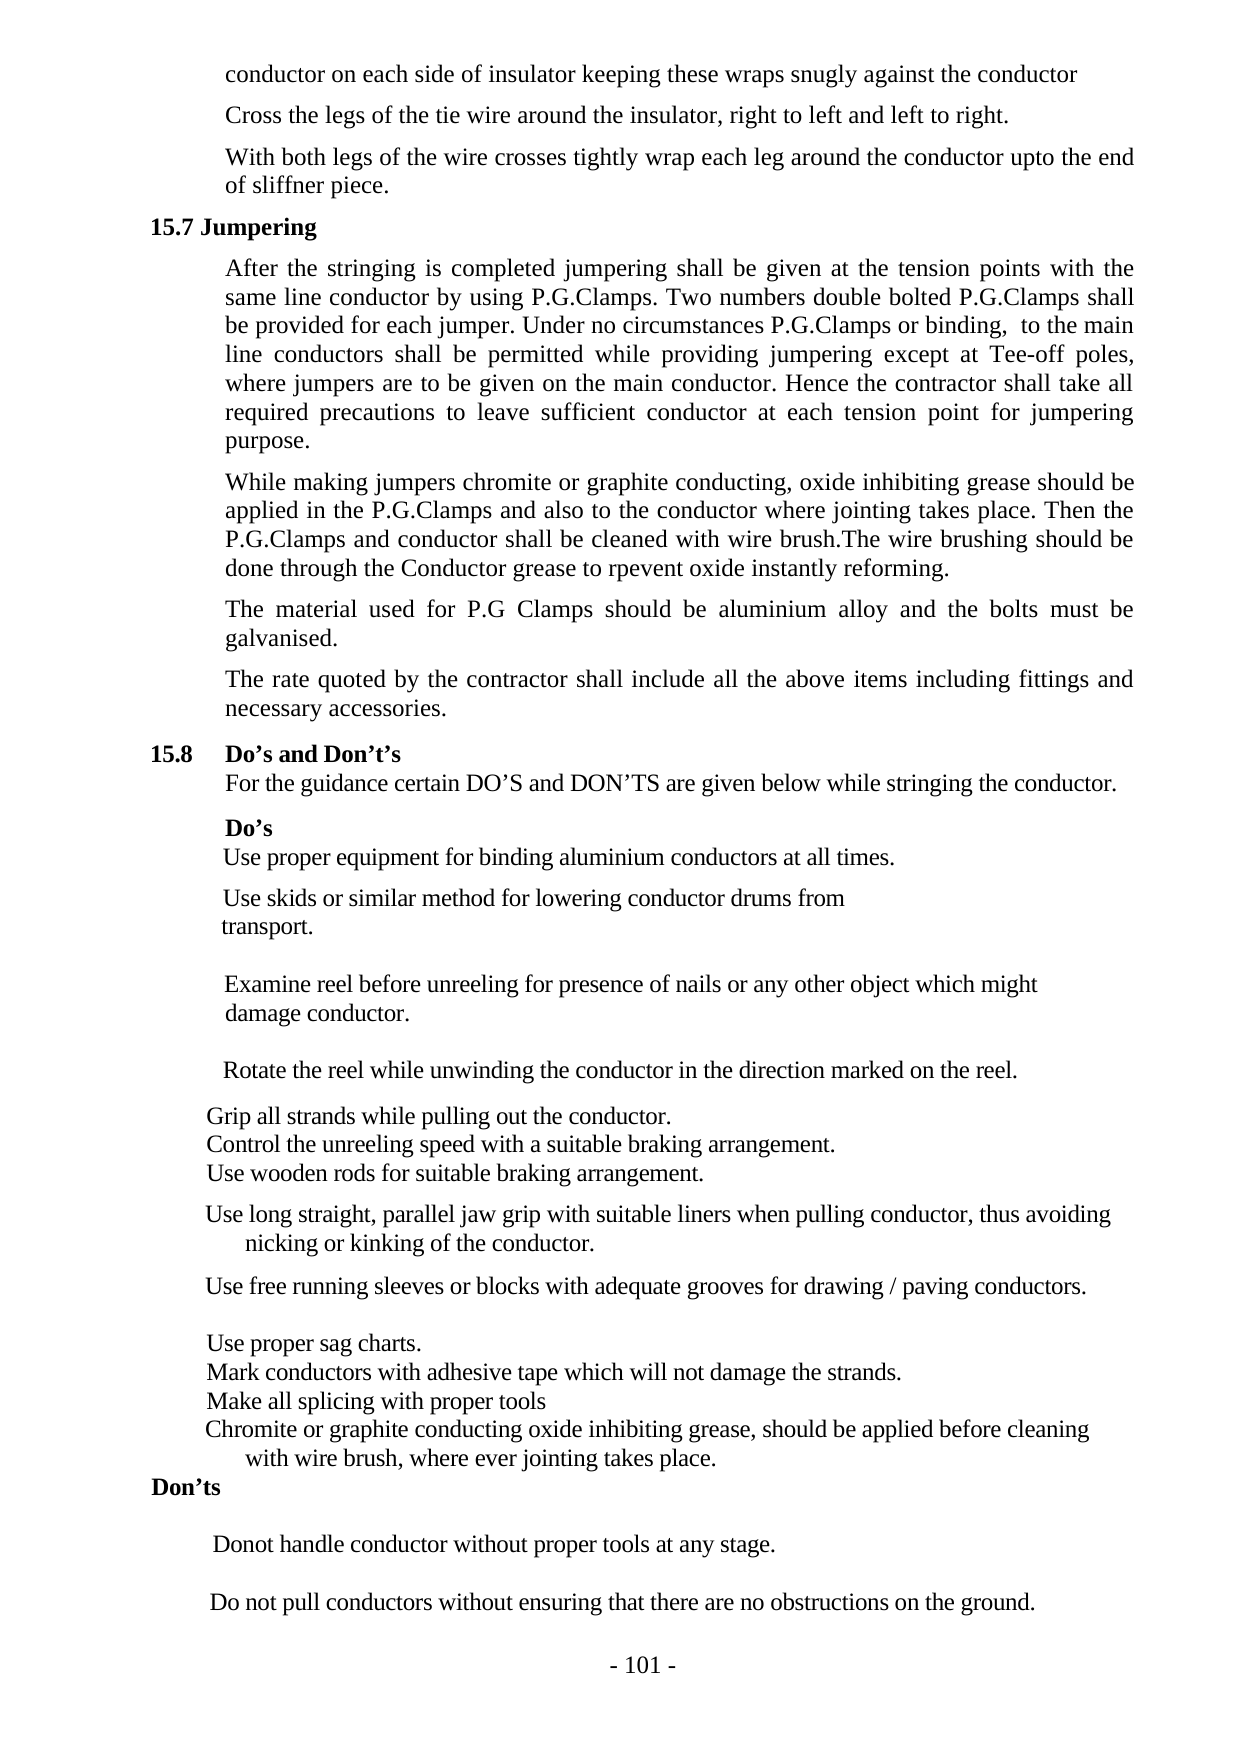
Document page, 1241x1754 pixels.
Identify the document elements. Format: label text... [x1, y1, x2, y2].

text Make all splicing with proper tools [206, 1386, 1135, 1414]
text The rate quoted by the contractor shall include all the above items including fittings and necessary accessories. [225, 664, 1135, 722]
text The material used for P.G Clamps should be aluminium alloy and the bolts must be galvanised. [225, 594, 1135, 652]
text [225, 59, 1135, 88]
text Use skids or similar method for lowering conductor drums from [150, 883, 1135, 911]
text Do not pull conductors without ensuring that there are no obstructions on the ground. [150, 1587, 1135, 1616]
text Use long straight, parallel jaw grip with suitable liners when pulling conductor, thus avoiding nicking or kinking of the conductor. [151, 1199, 1135, 1256]
text For the guidance certain DO’S and DON’TS are given below while stringing the conductor. [225, 768, 1135, 796]
text Don’ts [151, 1472, 1135, 1501]
text Chromite or graphite conducting oxide inhibiting grease, should be applied before cleaning with wire brush, where ever jointing takes place. [151, 1414, 1135, 1472]
text Examine reel before unreeling for presence of nails or any other object which might damage conductor. [206, 969, 1135, 1026]
text After the stringing is completed jumpering shall be given at the tension points with the same line conductor by using P.G.Clamps. Two numbers double bolted P.G.Clamps shall be provided for each jumper. Under no circumstances P.G.Clamps or binding, to the main line conductors shall be permitted while providing jumpering except at Tee-off poles, where jumpers are to be given on the main conductor. Hence the contractor shall take all required precautions to leave sufficient conductor at each tension point for jumpering purpose. [225, 253, 1135, 454]
text Use proper equipment for binding aluminium conductors at all times. [150, 842, 1135, 871]
text Grip all strands while pulling out the conductor. [206, 1101, 1135, 1129]
text Use free running sleeves or blocks with adequate grooves for drawing / paving conductors. [151, 1271, 1135, 1299]
text Do’s [187, 813, 1135, 842]
text Use wooden rods for suitable braking arrangement. [206, 1158, 1135, 1187]
text While making jumpers chromite or graphite conducting, oxide inhibiting grease should be applied in the P.G.Clamps and also to the conductor where jointing takes place. Then the P.G.Clamps and conductor shall be cleaned with wire brush.The wire brushing should be done through the Conductor grease to rpevent oxide instantly reforming. [225, 467, 1135, 582]
text Control the unreeling speed with a suitable braking arrangement. [206, 1129, 1135, 1158]
text transport. [150, 911, 1135, 940]
text 15.8 Do’s and Don’t’s [150, 739, 1135, 768]
text 15.7 Jumpering [150, 212, 1135, 240]
text With both legs of the wire crosses tightly wrap each leg around the conductor upto the end of sliffner piece. [225, 142, 1135, 199]
text Mark conductors with adhesive tape which will not damage the strands. [206, 1357, 1135, 1386]
text Use proper sag charts. [206, 1328, 1135, 1357]
text Donot handle conductor without proper tools at any stage. [212, 1529, 1135, 1558]
text Rotate the reel while unwinding the conductor in the direction marked on the reel. [205, 1055, 1135, 1084]
text Cross the legs of the tie wire around the insulator, right to left and left to right. [150, 100, 1135, 129]
